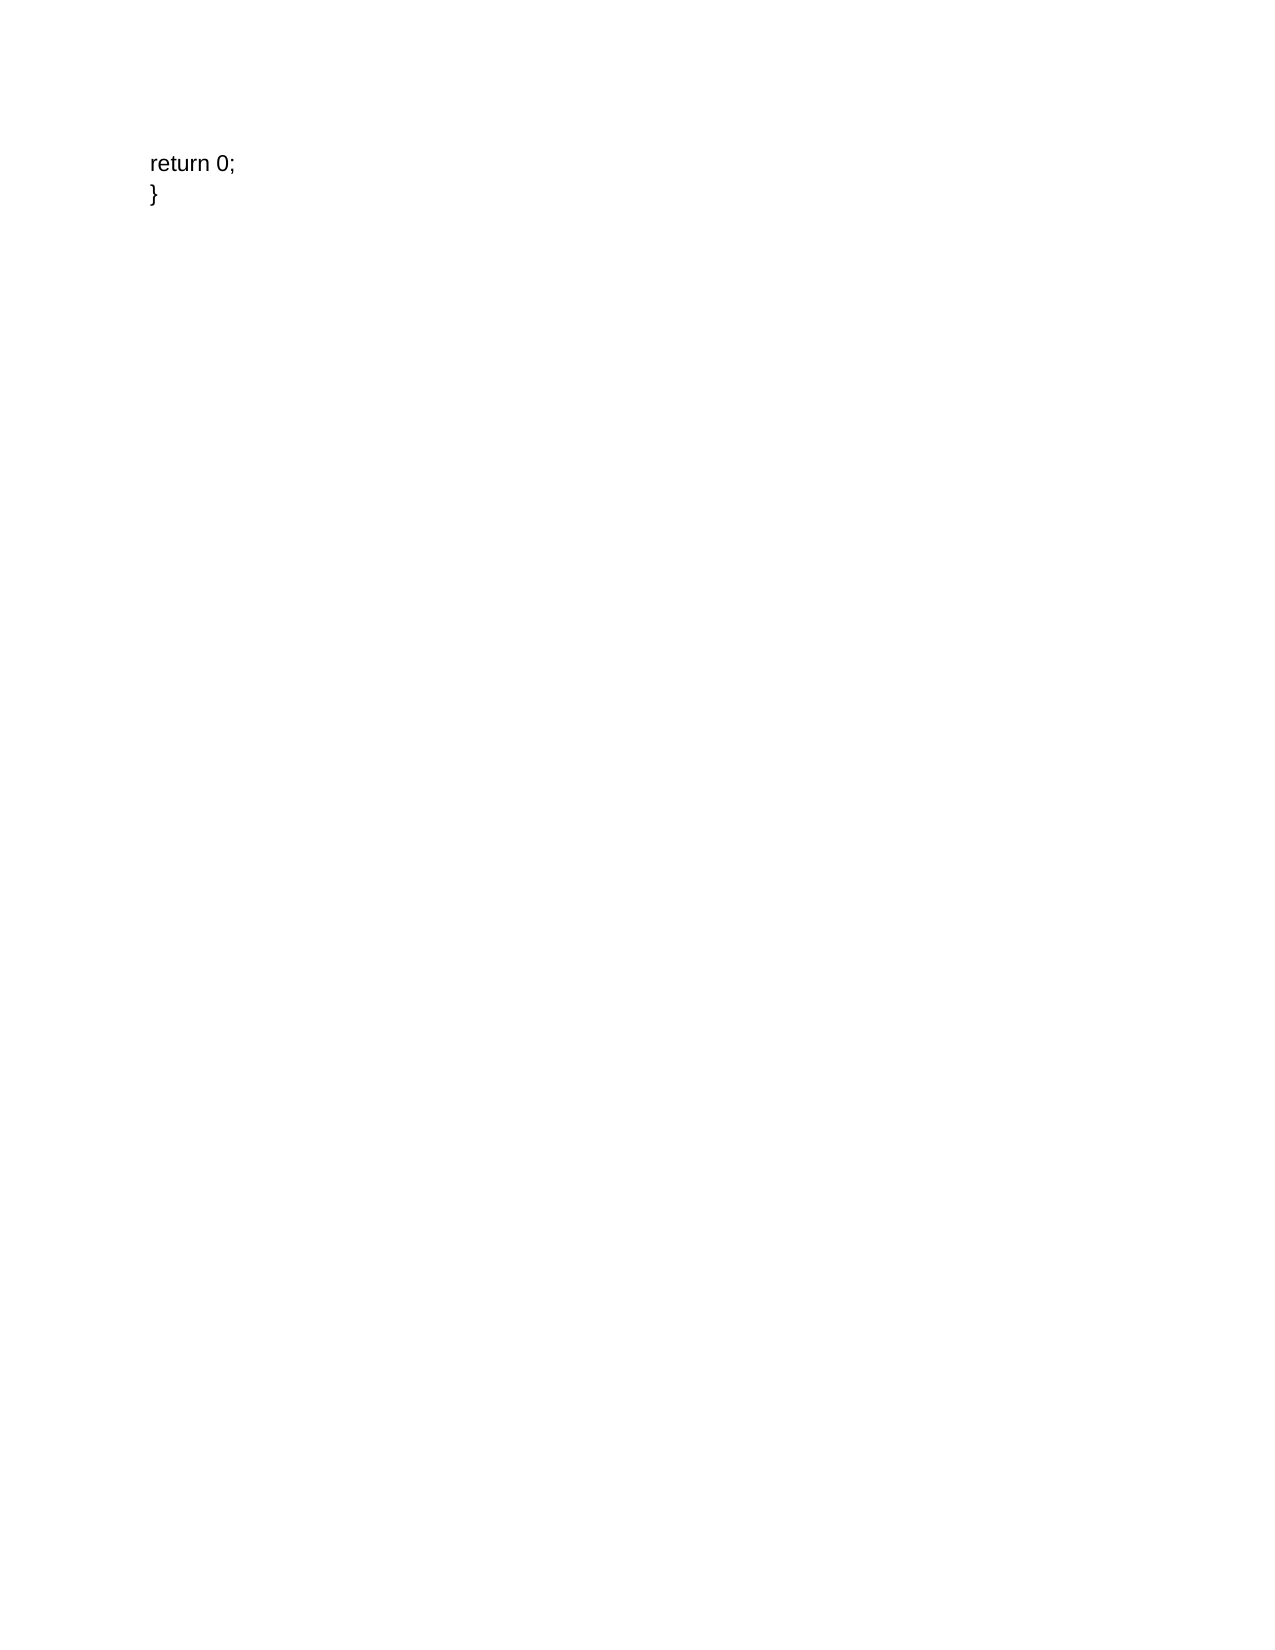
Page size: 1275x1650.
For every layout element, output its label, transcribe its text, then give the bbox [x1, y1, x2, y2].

text } [150, 180, 1125, 207]
text return 0; [150, 150, 1125, 176]
